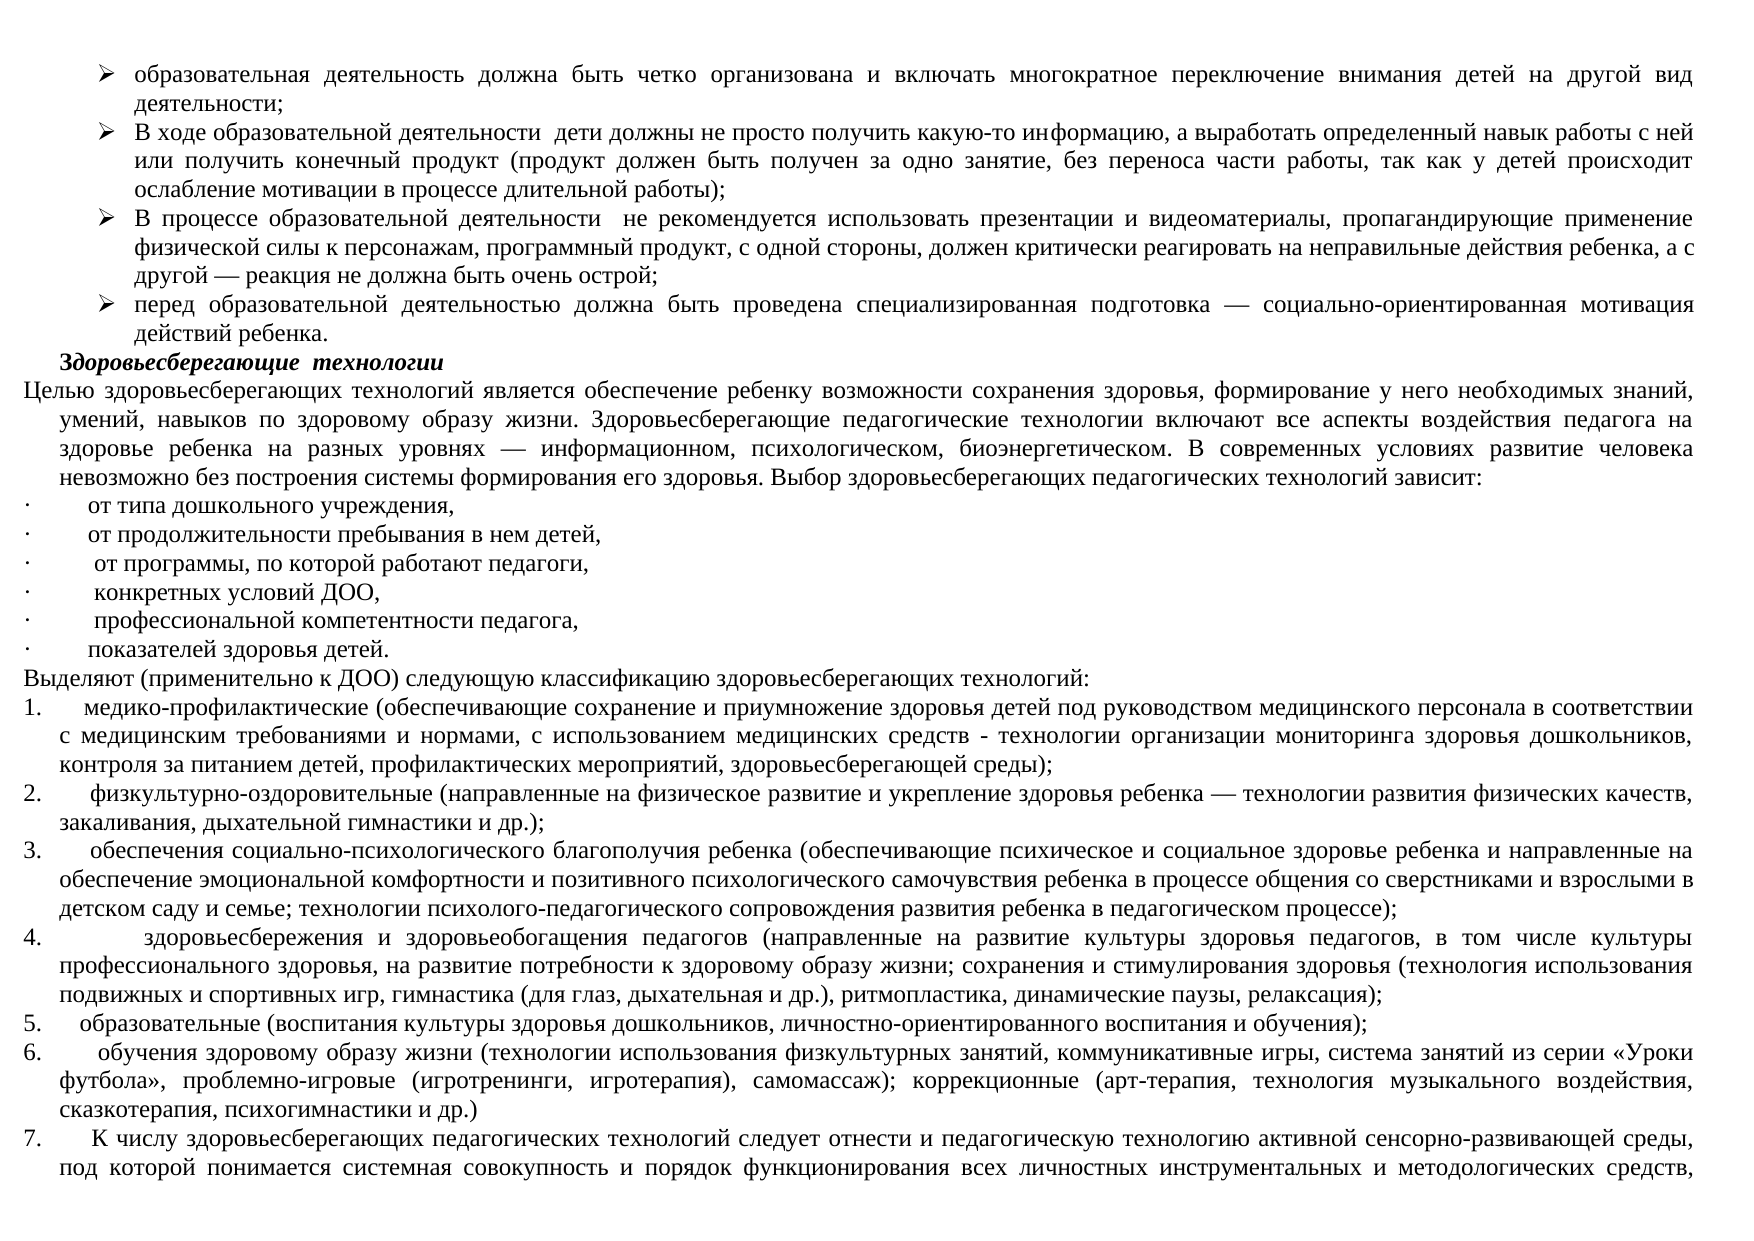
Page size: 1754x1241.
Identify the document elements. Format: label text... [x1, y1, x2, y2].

text · от программы, по которой работают педагоги, [23, 548, 1695, 577]
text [23, 1123, 1695, 1180]
text 3. обеспечения социально-психологического благополучия ребенка (обеспечивающие психическое и социальное здоровье ребенка и направленные на обеспечение эмоциональной комфортности и позитивного психологического самочувствия ребенка в процессе общения со сверстниками и взрослыми в детском саду и семье; технологии психолого-педагогического сопровождения развития ребенка в педагогическом процессе); [23, 835, 1695, 922]
text · от продолжительности пребывания в нем детей, [23, 519, 1695, 548]
list перед образовательной деятельностью должна быть проведена специализированная подготовка — социально-ориентированная мотивация действий ребенка. [97, 289, 1695, 347]
text · показателей здоровья детей. [23, 634, 1695, 663]
text · профессиональной компетентности педагога, [23, 605, 1695, 634]
text Здоровьесберегающие технологии [59, 347, 1695, 375]
text Выделяют (применительно к ДОО) следующую классификацию здоровьесберегающих технологий: [23, 663, 1695, 692]
text 4. здоровьесбережения и здоровьеобогащения педагогов (направленные на развитие культуры здоровья педагогов, в том числе культуры профессионального здоровья, на развитие потребности к здоровому образу жизни; сохранения и стимулирования здоровья (технология использования подвижных и спортивных игр, гимнастика (для глаз, дыхательная и др.), ритмопластика, динамические паузы, релаксация); [23, 922, 1695, 1008]
text · от типа дошкольного учреждения, [23, 490, 1695, 519]
text 2. физкультурно-оздоровительные (направленные на физическое развитие и укрепление здоровья ребенка — технологии развития физических качеств, закаливания, дыхательной гимнастики и др.); [23, 778, 1695, 835]
list В ходе образовательной деятельности дети должны не просто получить какую-то информацию, а выработать определенный навык работы с ней или получить конечный продукт (продукт должен быть получен за одно занятие, без переноса части работы, так как у детей происходит ослабление мотивации в процессе длительной работы); [97, 117, 1695, 203]
text Целью здоровьесберегающих технологий является обеспечение ребенку возможности сохранения здоровья, формирование у него необходимых знаний, умений, навыков по здоровому образу жизни. Здоровьесберегающие педагогические технологии включают все аспекты воздействия педагога на здоровье ребенка на разных уровнях — информационном, психологическом, биоэнергетическом. В современных условиях развитие человека невозможно без построения системы формирования его здоровья. Выбор здоровьесберегающих педагогических технологий зависит: [23, 375, 1695, 490]
text 6. обучения здоровому образу жизни (технологии использования физкультурных занятий, коммуникативные игры, система занятий из серии «Уроки футбола», проблемно-игровые (игротренинги, игротерапия), самомассаж); коррекционные (арт-терапия, технология музыкального воздействия, сказкотерапия, психогимнастики и др.) [23, 1037, 1695, 1123]
text · конкретных условий ДОО, [23, 577, 1695, 605]
text 1. медико-профилактические (обеспечивающие сохранение и приумножение здоровья детей под руководством медицинского персонала в соответствии с медицинским требованиями и нормами, с использованием медицинских средств - технологии организации мониторинга здоровья дошкольников, контроля за питанием детей, профилактических мероприятий, здоровьесберегающей среды); [23, 692, 1695, 778]
list В процессе образовательной деятельности не рекомендуется использовать презентации и видеоматериалы, пропагандирующие применение физической силы к персонажам, программный продукт, с одной стороны, должен критически реагировать на неправильные действия ребенка, а с другой — реакция не должна быть очень острой; [97, 203, 1695, 289]
text 5. образовательные (воспитания культуры здоровья дошкольников, личностно-ориентированного воспитания и обучения); [23, 1008, 1695, 1037]
list образовательная деятельность должна быть четко организована и включать многократное переключение внимания детей на другой вид деятельности; [97, 59, 1695, 117]
